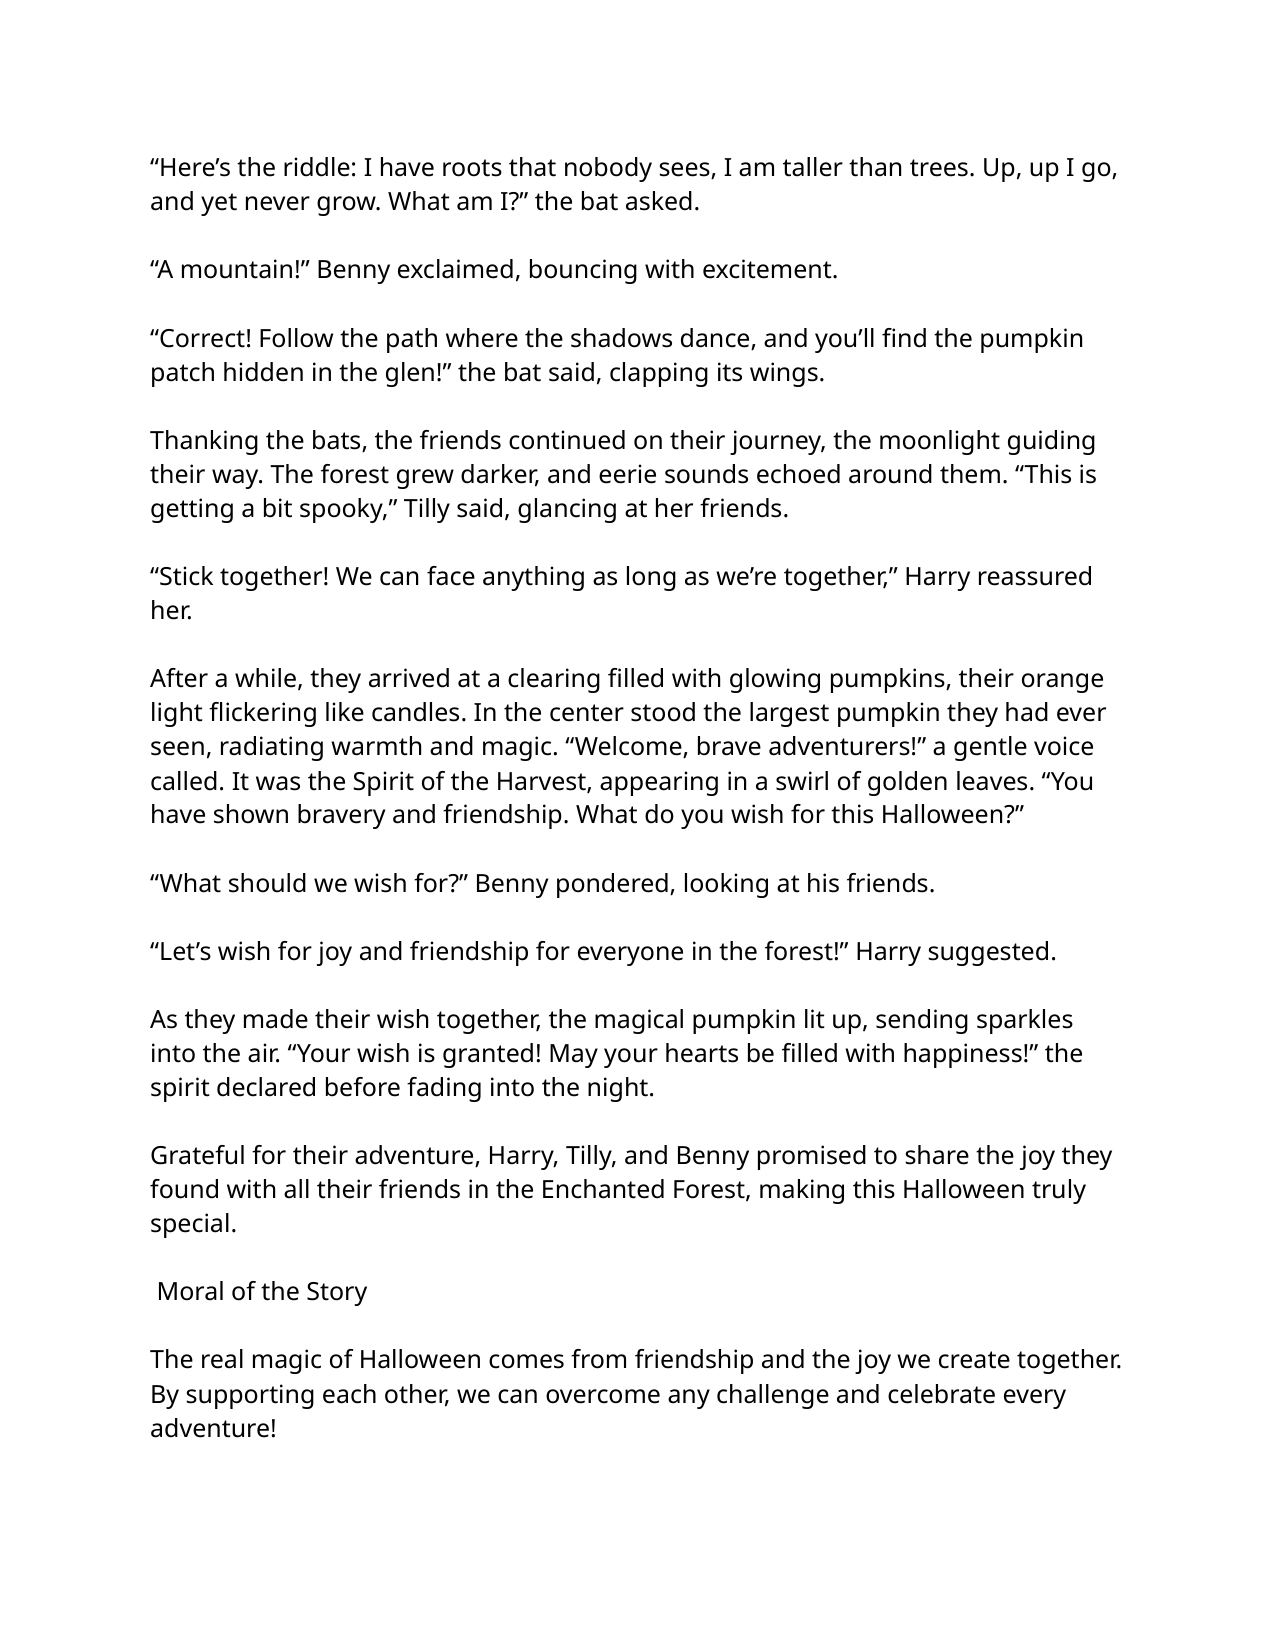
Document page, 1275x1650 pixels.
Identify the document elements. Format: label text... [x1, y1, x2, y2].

text “Let’s wish for joy and friendship for everyone in the forest!” Harry suggested. [150, 933, 1125, 967]
text “Here’s the riddle: I have roots that nobody sees, I am taller than trees. Up, up I go, and yet never grow. What am I?” the bat asked. [150, 150, 1125, 218]
text “Correct! Follow the path where the shadows dance, and you’ll find the pumpkin patch hidden in the glen!” the bat said, clapping its wings. [150, 320, 1125, 388]
text “A mountain!” Benny exclaimed, bouncing with excitement. [150, 252, 1125, 286]
text “What should we wish for?” Benny pondered, looking at his friends. [150, 865, 1125, 899]
text As they made their wish together, the magical pumpkin lit up, sending sparkles into the air. “Your wish is granted! May your hearts be filled with happiness!” the spirit declared before fading into the night. [150, 1002, 1125, 1104]
text After a while, they arrived at a clearing filled with glowing pumpkins, their orange light flickering like candles. In the center stood the largest pumpkin they had ever seen, radiating warmth and magic. “Welcome, brave adventurers!” a gentle voice called. It was the Spirit of the Harvest, appearing in a swirl of golden leaves. “You have shown bravery and friendship. What do you wish for this Halloween?” [150, 661, 1125, 831]
text “Stick together! We can face anything as long as we’re together,” Harry reassured her. [150, 559, 1125, 627]
text Thanking the bats, the friends continued on their journey, the moonlight guiding their way. The forest grew darker, and eerie sounds echoed around them. “This is getting a bit spooky,” Tilly said, glancing at her friends. [150, 422, 1125, 525]
text The real magic of Halloween comes from friendship and the joy we create together. By supporting each other, we can overcome any challenge and celebrate every adventure! [150, 1342, 1125, 1444]
text Grateful for their adventure, Harry, Tilly, and Benny promised to share the joy they found with all their friends in the Enchanted Forest, making this Halloween truly special. [150, 1138, 1125, 1240]
text Moral of the Story [150, 1274, 1125, 1308]
